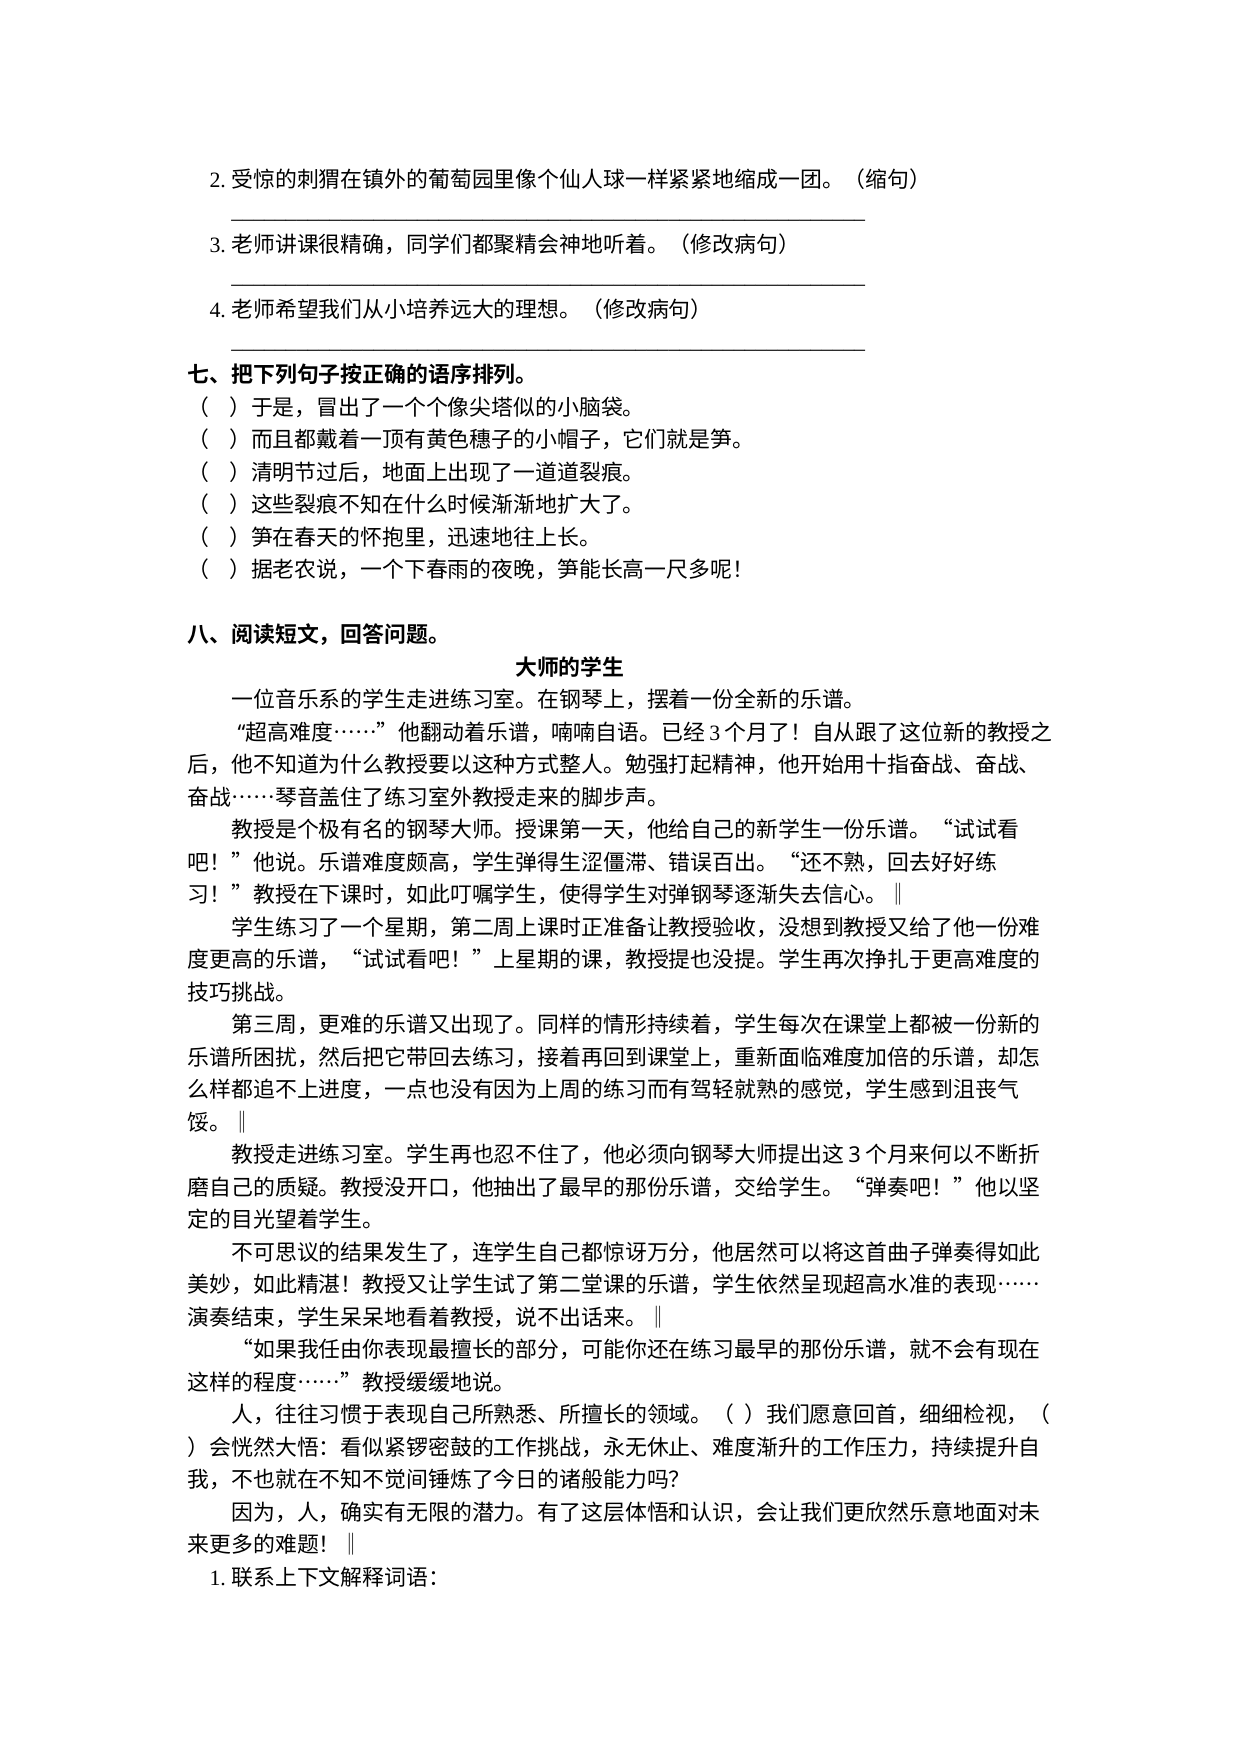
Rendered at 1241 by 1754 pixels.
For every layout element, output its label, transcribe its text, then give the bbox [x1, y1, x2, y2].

text “如果我任由你表现最擅长的部分，可能你还在练习最早的那份乐谱，就不会有现在这样的程度……”教授缓缓地说。 [187, 1332, 1053, 1397]
text 一位音乐系的学生走进练习室。在钢琴上，摆着一份全新的乐谱。 [187, 682, 1053, 714]
text 教授是个极有名的钢琴大师。授课第一天，他给自己的新学生一份乐谱。“试试看吧！”他说。乐谱难度颇高，学生弹得生涩僵滞、错误百出。“还不熟，回去好好练习！”教授在下课时，如此叮嘱学生，使得学生对弹钢琴逐渐失去信心。‖ [187, 812, 1053, 909]
text （ ）这些裂痕不知在什么时候渐渐地扩大了。 [187, 487, 1053, 519]
text （ ）笋在春天的怀抱里，迅速地往上长。 [187, 519, 1053, 552]
text （ ）清明节过后，地面上出现了一道道裂痕。 [187, 454, 1053, 487]
text 七、把下列句子按正确的语序排列。 [187, 357, 1053, 389]
text 4. 老师希望我们从小培养远大的理想。（修改病句） [187, 292, 1053, 324]
text （ ）据老农说，一个下春雨的夜晚，笋能长高一尺多呢！ [187, 552, 1053, 584]
text “超高难度……”他翻动着乐谱，喃喃自语。已经3个月了！自从跟了这位新的教授之后，他不知道为什么教授要以这种方式整人。勉强打起精神，他开始用十指奋战、奋战、奋战……琴音盖住了练习室外教授走来的脚步声。 [187, 714, 1053, 812]
text 因为，人，确实有无限的潜力。有了这层体悟和认识，会让我们更欣然乐意地面对未来更多的难题！‖ [187, 1494, 1053, 1559]
text 大师的学生 [187, 649, 1053, 682]
text （ ）而且都戴着一顶有黄色穗子的小帽子，它们就是笋。 [187, 422, 1053, 454]
text （ ）于是，冒出了一个个像尖塔似的小脑袋。 [187, 389, 1053, 422]
text __________________________________________________________ [187, 324, 1053, 357]
text 第三周，更难的乐谱又出现了。同样的情形持续着，学生每次在课堂上都被一份新的乐谱所困扰，然后把它带回去练习，接着再回到课堂上，重新面临难度加倍的乐谱，却怎么样都追不上进度，一点也没有因为上周的练习而有驾轻就熟的感觉，学生感到沮丧气馁。‖ [187, 1007, 1053, 1137]
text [187, 259, 1053, 292]
text 八、阅读短文，回答问题。 [187, 617, 1053, 649]
text 2. 受惊的刺猬在镇外的葡萄园里像个仙人球一样紧紧地缩成一团。（缩句） [187, 162, 1053, 194]
text 1. 联系上下文解释词语： [187, 1559, 1053, 1592]
text 人，往往习惯于表现自己所熟悉、所擅长的领域。（ ）我们愿意回首，细细检视，（ ）会恍然大悟：看似紧锣密鼓的工作挑战，永无休止、难度渐升的工作压力，持续提升自我，不也就在不知不觉间锤炼了今日的诸般能力吗？ [187, 1397, 1053, 1494]
text 学生练习了一个星期，第二周上课时正准备让教授验收，没想到教授又给了他一份难度更高的乐谱，“试试看吧！”上星期的课，教授提也没提。学生再次挣扎于更高难度的技巧挑战。 [187, 909, 1053, 1007]
text 不可思议的结果发生了，连学生自己都惊讶万分，他居然可以将这首曲子弹奏得如此美妙，如此精湛！教授又让学生试了第二堂课的乐谱，学生依然呈现超高水准的表现……演奏结束，学生呆呆地看着教授，说不出话来。‖ [187, 1234, 1053, 1332]
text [187, 194, 1053, 227]
text 教授走进练习室。学生再也忍不住了，他必须向钢琴大师提出这3个月来何以不断折磨自己的质疑。教授没开口，他抽出了最早的那份乐谱，交给学生。“弹奏吧！”他以坚定的目光望着学生。 [187, 1137, 1053, 1234]
text 3. 老师讲课很精确，同学们都聚精会神地听着。（修改病句） [187, 227, 1053, 259]
